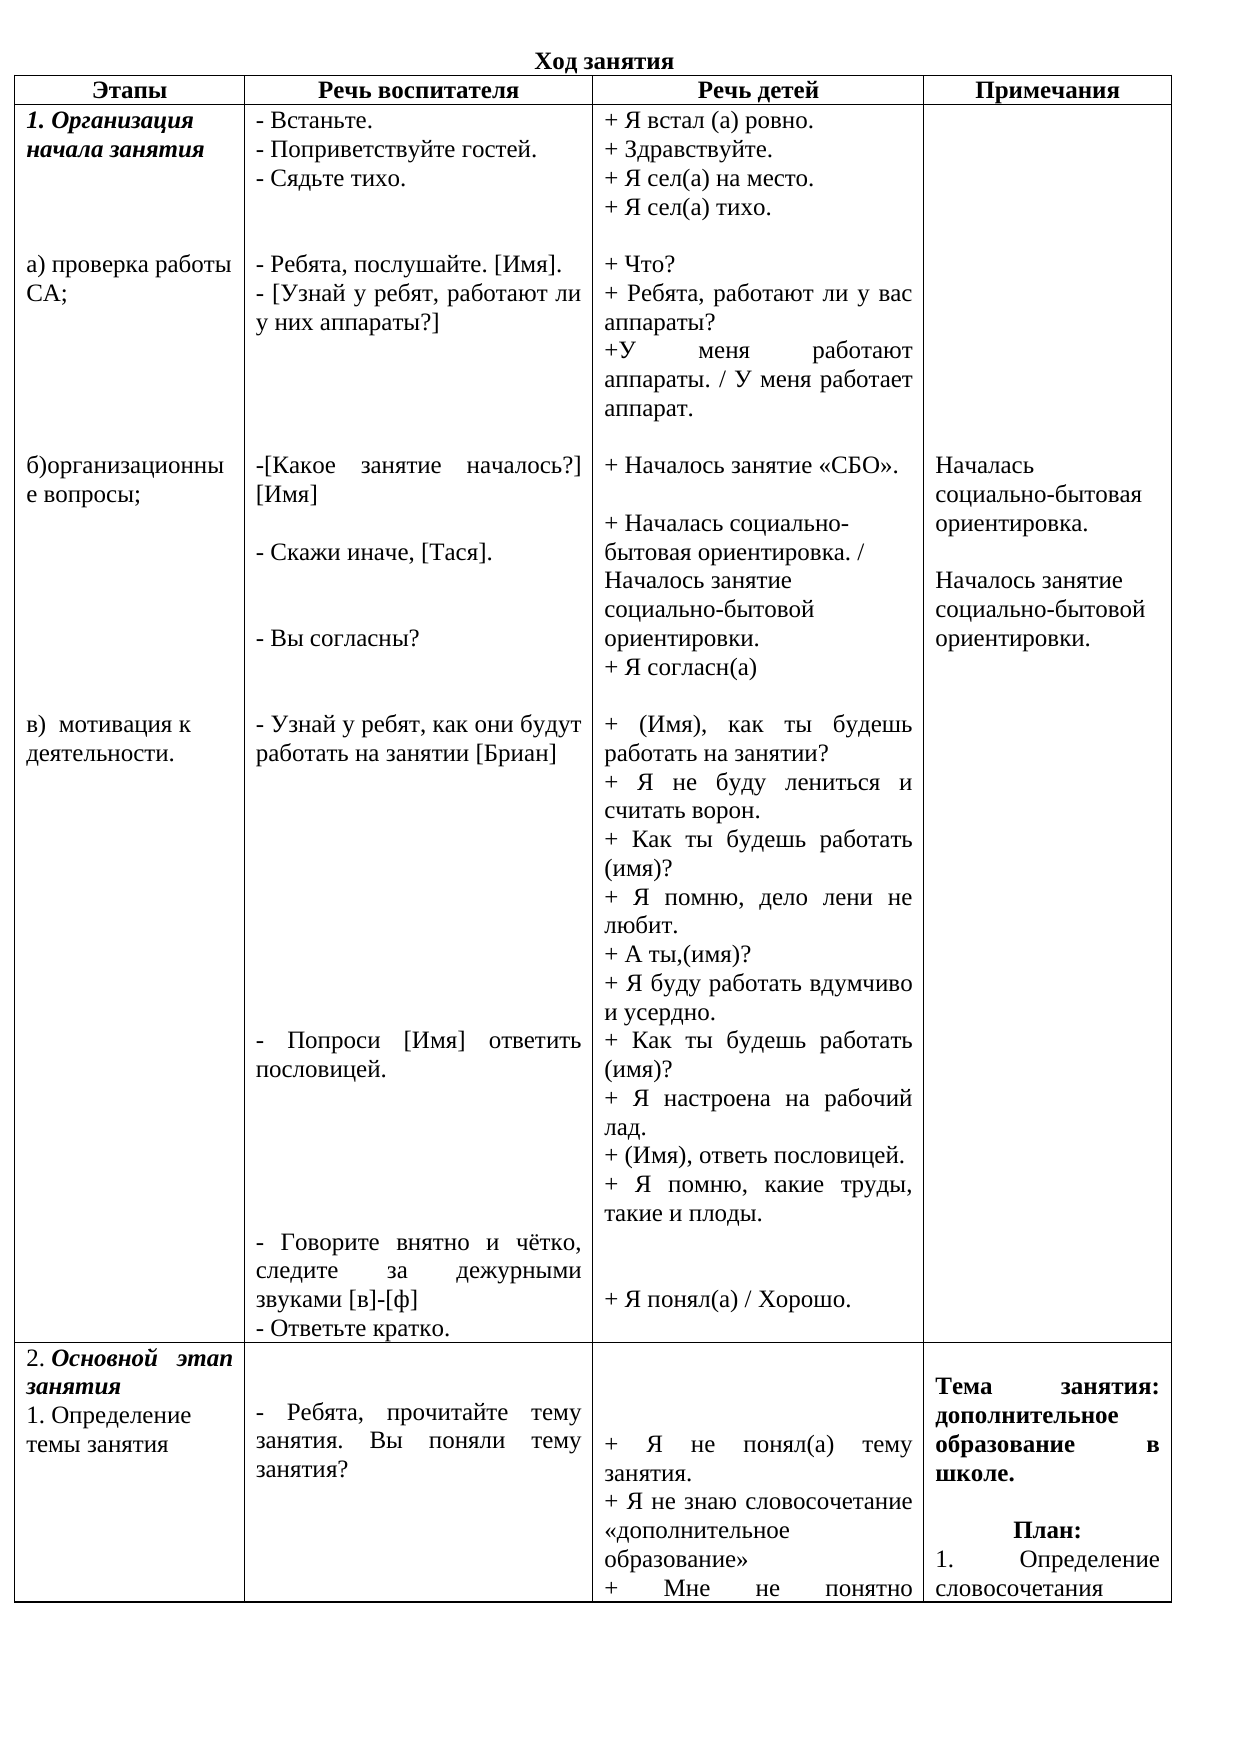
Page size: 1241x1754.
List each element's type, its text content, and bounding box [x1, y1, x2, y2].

table_cell Началась социально-бытовая ориентировка. Началось занятие социально-бытовой ориентировки. [924, 105, 1171, 1342]
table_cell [924, 1343, 1171, 1601]
table_header Речь воспитателя [245, 76, 592, 104]
table_cell 1. Организация начала занятия а) проверка работы СА; б)организационные вопросы; в) мотивация к деятельности. [15, 105, 244, 1342]
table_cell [15, 1343, 244, 1601]
table_header Примечания [924, 76, 1171, 104]
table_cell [245, 1343, 592, 1601]
table_header Речь детей [593, 76, 923, 104]
table_cell - Встаньте. - Поприветствуйте гостей. - Сядьте тихо. - Ребята, послушайте. [Имя]. - [Узнай у ребят, работают ли у них аппараты?] -[Какое занятие началось?] [Имя] - Скажи иначе, [Тася]. - Вы согласны? - Узнай у ребят, как они будут работать на занятии [Бриан] - Попроси [Имя] ответить пословицей. - Говорите внятно и чётко, следите за дежурными звуками [в]-[ф] - Ответьте кратко. [245, 105, 592, 1342]
table_header Этапы [15, 76, 244, 104]
text Ход занятия [42, 46, 1167, 74]
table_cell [593, 1343, 923, 1601]
table_cell + Я встал (а) ровно. + Здравствуйте. + Я сел(а) на место. + Я сел(а) тихо. + Что? + Ребята, работают ли у вас аппараты? +У меня работают аппараты. / У меня работает аппарат. + Началось занятие «СБО». + Началась социально-бытовая ориентировка. / Началось занятие социально-бытовой ориентировки. + Я согласн(а) + (Имя), как ты будешь работать на занятии? + Я не буду лениться и считать ворон. + Как ты будешь работать (имя)? + Я помню, дело лени не любит. + А ты,(имя)? + Я буду работать вдумчиво и усердно. + Как ты будешь работать (имя)? + Я настроена на рабочий лад. + (Имя), ответь пословицей. + Я помню, какие труды, такие и плоды. + Я понял(а) / Хорошо. [593, 105, 923, 1342]
